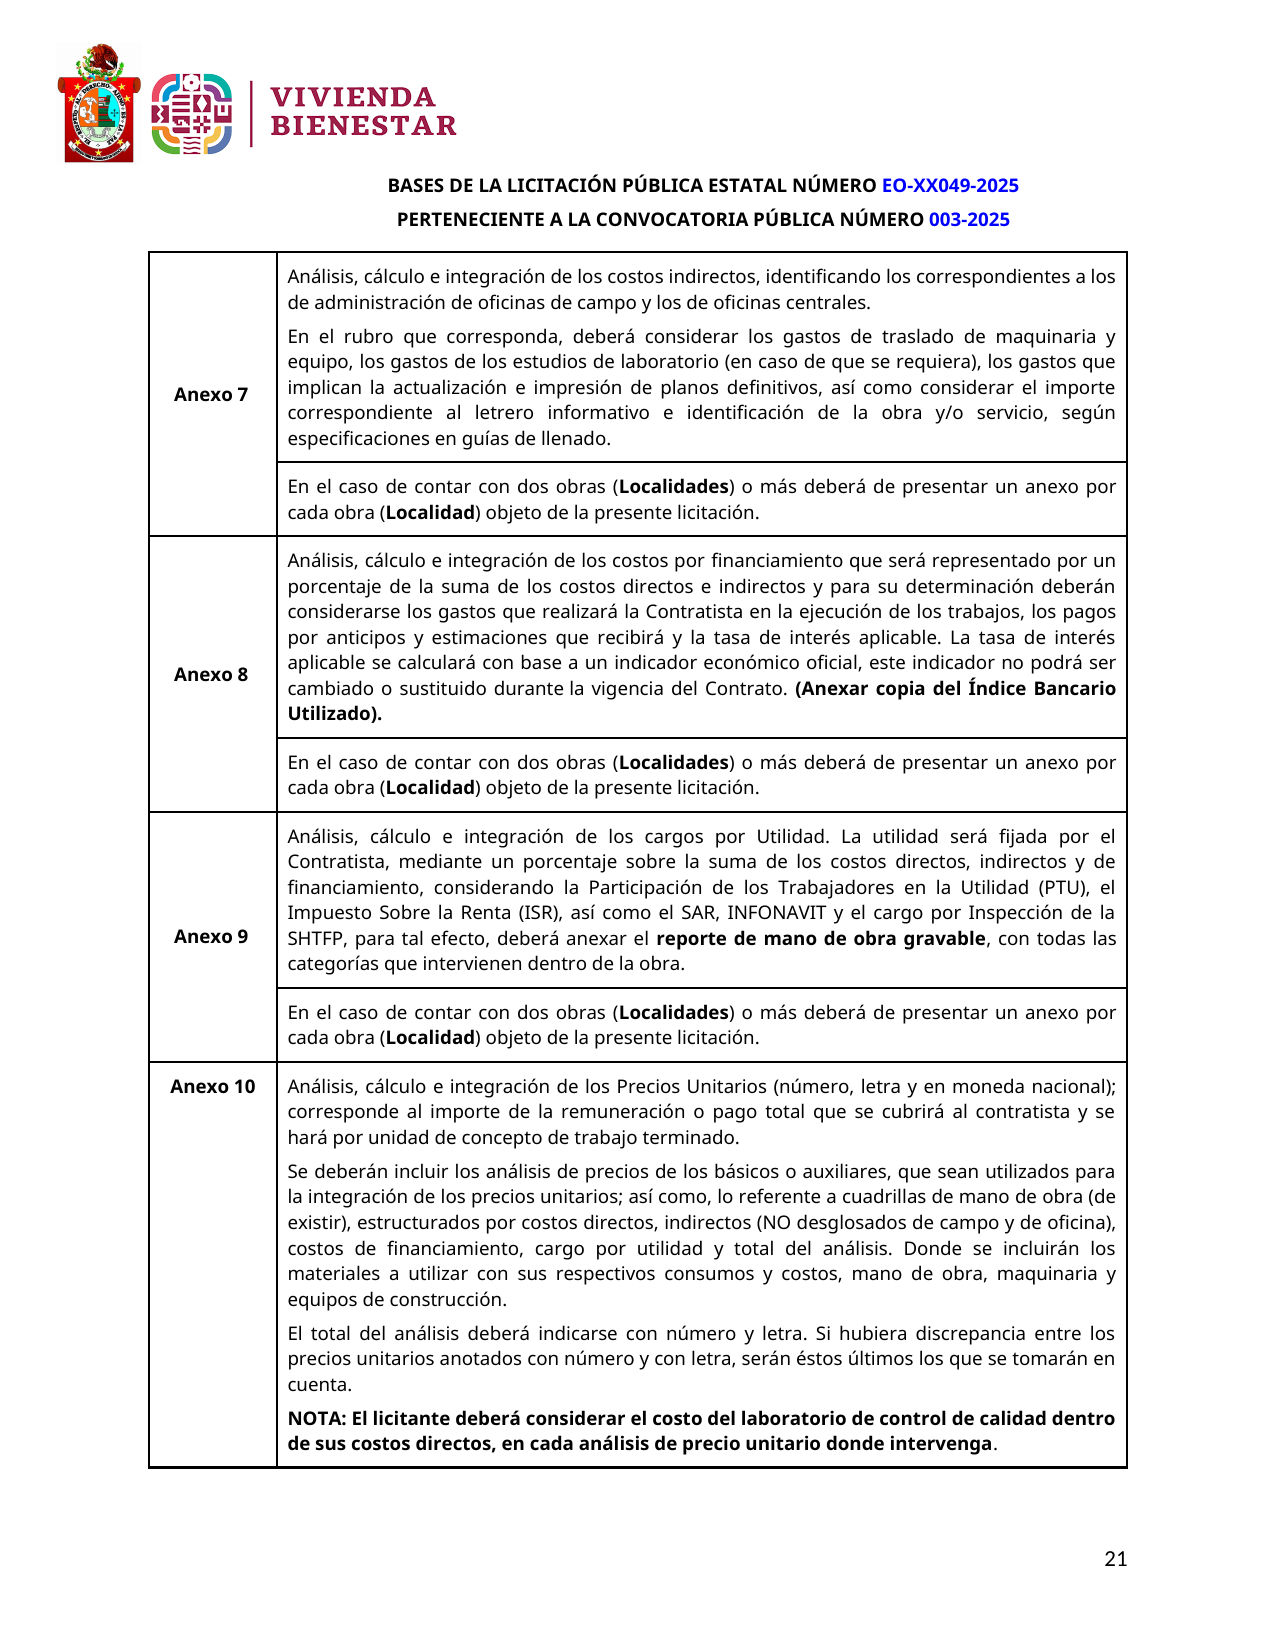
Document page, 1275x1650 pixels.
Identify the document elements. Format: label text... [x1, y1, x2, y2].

table_cell En el caso de contar con dos obras (Localidades) o más deberá de presentar un anexo por cada obra (Localidad) objeto de la presente licitación. [278, 739, 1126, 811]
table_cell Análisis, cálculo e integración de los costos por financiamiento que será representado por un porcentaje de la suma de los costos directos e indirectos y para su determinación deberán considerarse los gastos que realizará la Contratista en la ejecución de los trabajos, los pagos por anticipos y estimaciones que recibirá y la tasa de interés aplicable. La tasa de interés aplicable se calculará con base a un indicador económico oficial, este indicador no podrá ser cambiado o sustituido durante la vigencia del Contrato. (Anexar copia del Índice Bancario Utilizado). [278, 537, 1126, 737]
picture [147, 66, 473, 163]
table_cell Anexo 7 [150, 253, 276, 535]
table_cell En el caso de contar con dos obras (Localidades) o más deberá de presentar un anexo por cada obra (Localidad) objeto de la presente licitación. [278, 989, 1126, 1061]
table_cell Anexo 8 [150, 537, 276, 811]
table_cell Anexo 9 [150, 813, 276, 1061]
table_cell Análisis, cálculo e integración de los costos indirectos, identificando los correspondientes a los de administración de oficinas de campo y los de oficinas centrales. En el rubro que corresponda, deberá considerar los gastos de traslado de maquinaria y equipo, los gastos de los estudios de laboratorio (en caso de que se requiera), los gastos que implican la actualización e impresión de planos definitivos, así como considerar el importe correspondiente al letrero informativo e identificación de la obra y/o servicio, según especificaciones en guías de llenado. [278, 253, 1126, 461]
table_cell Análisis, cálculo e integración de los Precios Unitarios (número, letra y en moneda nacional); corresponde al importe de la remuneración o pago total que se cubrirá al contratista y se hará por unidad de concepto de trabajo terminado. Se deberán incluir los análisis de precios de los básicos o auxiliares, que sean utilizados para la integración de los precios unitarios; así como, lo referente a cuadrillas de mano de obra (de existir), estructurados por costos directos, indirectos (NO desglosados de campo y de oficina), costos de financiamiento, cargo por utilidad y total del análisis. Donde se incluirán los materiales a utilizar con sus respectivos consumos y costos, mano de obra, maquinaria y equipos de construcción. El total del análisis deberá indicarse con número y letra. Si hubiera discrepancia entre los precios unitarios anotados con número y con letra, serán éstos últimos los que se tomarán en cuenta. NOTA: El licitante deberá considerar el costo del laboratorio de control de calidad dentro de sus costos directos, en cada análisis de precio unitario donde intervenga. [278, 1063, 1126, 1466]
table_cell En el caso de contar con dos obras (Localidades) o más deberá de presentar un anexo por cada obra (Localidad) objeto de la presente licitación. [278, 463, 1126, 535]
table_cell Análisis, cálculo e integración de los cargos por Utilidad. La utilidad será fijada por el Contratista, mediante un porcentaje sobre la suma de los costos directos, indirectos y de financiamiento, considerando la Participación de los Trabajadores en la Utilidad (PTU), el Impuesto Sobre la Renta (ISR), así como el SAR, INFONAVIT y el cargo por Inspección de la SHTFP, para tal efecto, deberá anexar el reporte de mano de obra gravable, con todas las categorías que intervienen dentro de la obra. [278, 813, 1126, 987]
table_cell Anexo 10 [150, 1063, 276, 1466]
picture [55, 42, 143, 165]
